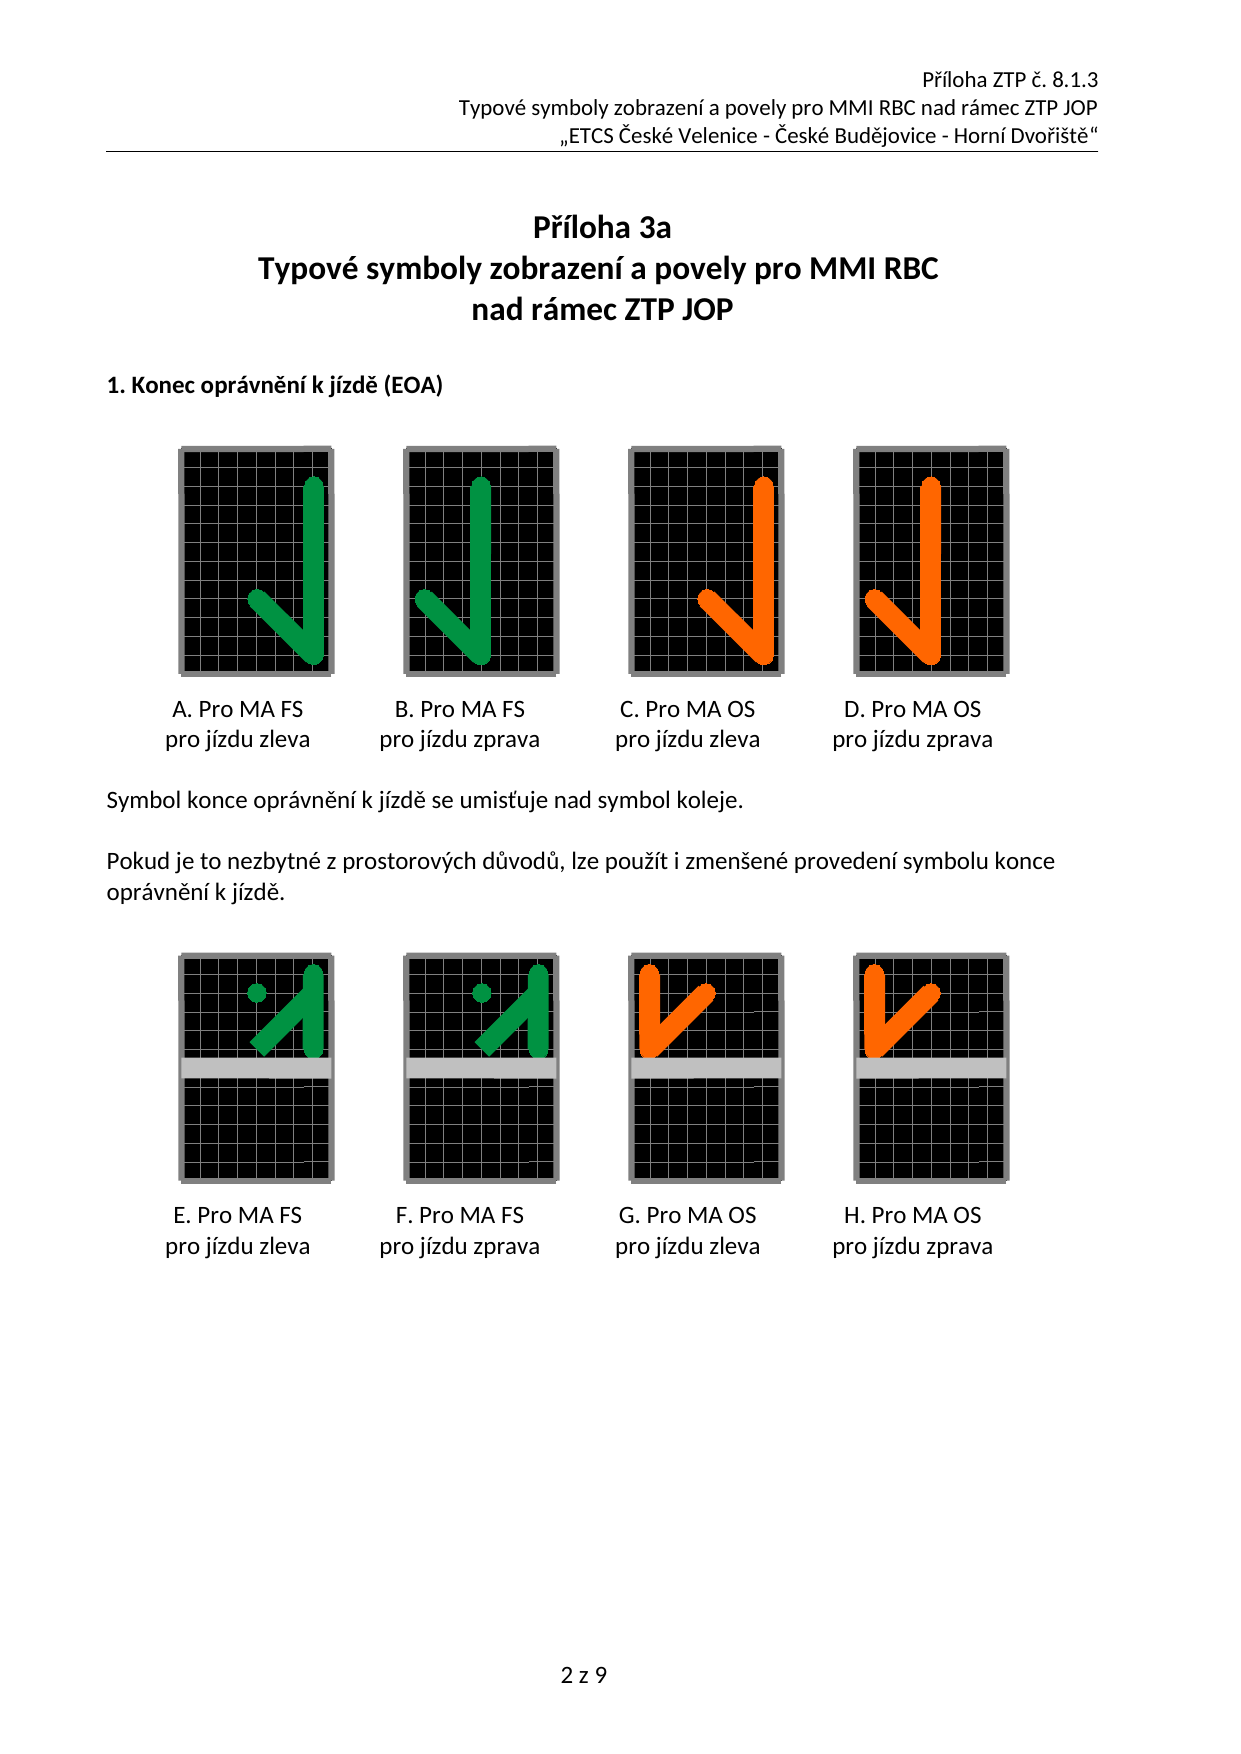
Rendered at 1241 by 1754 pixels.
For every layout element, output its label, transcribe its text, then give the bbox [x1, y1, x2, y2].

text Symbol konce oprávnění k jízdě se umisťuje nad symbol koleje. [106, 784, 1098, 815]
text 1. Konec oprávnění k jízdě (EOA) [106, 369, 1098, 399]
text pro jízdu zleva pro jízdu zprava pro jízdu zleva pro jízdu zprava [106, 723, 1098, 754]
text Typové symboly zobrazení a povely pro MMI RBC nad rámec ZTP JOP [106, 247, 1098, 328]
text Příloha 3a [106, 206, 1098, 247]
text A. Pro MA FS B. Pro MA FS C. Pro MA OS D. Pro MA OS [106, 693, 1098, 723]
text Pokud je to nezbytné z prostorových důvodů, lze použít i zmenšené provedení symbolu konce oprávnění k jízdě. [106, 845, 1098, 906]
text E. Pro MA FS F. Pro MA FS G. Pro MA OS H. Pro MA OS [106, 1199, 1098, 1230]
text pro jízdu zleva pro jízdu zprava pro jízdu zleva pro jízdu zprava [106, 1230, 1098, 1261]
